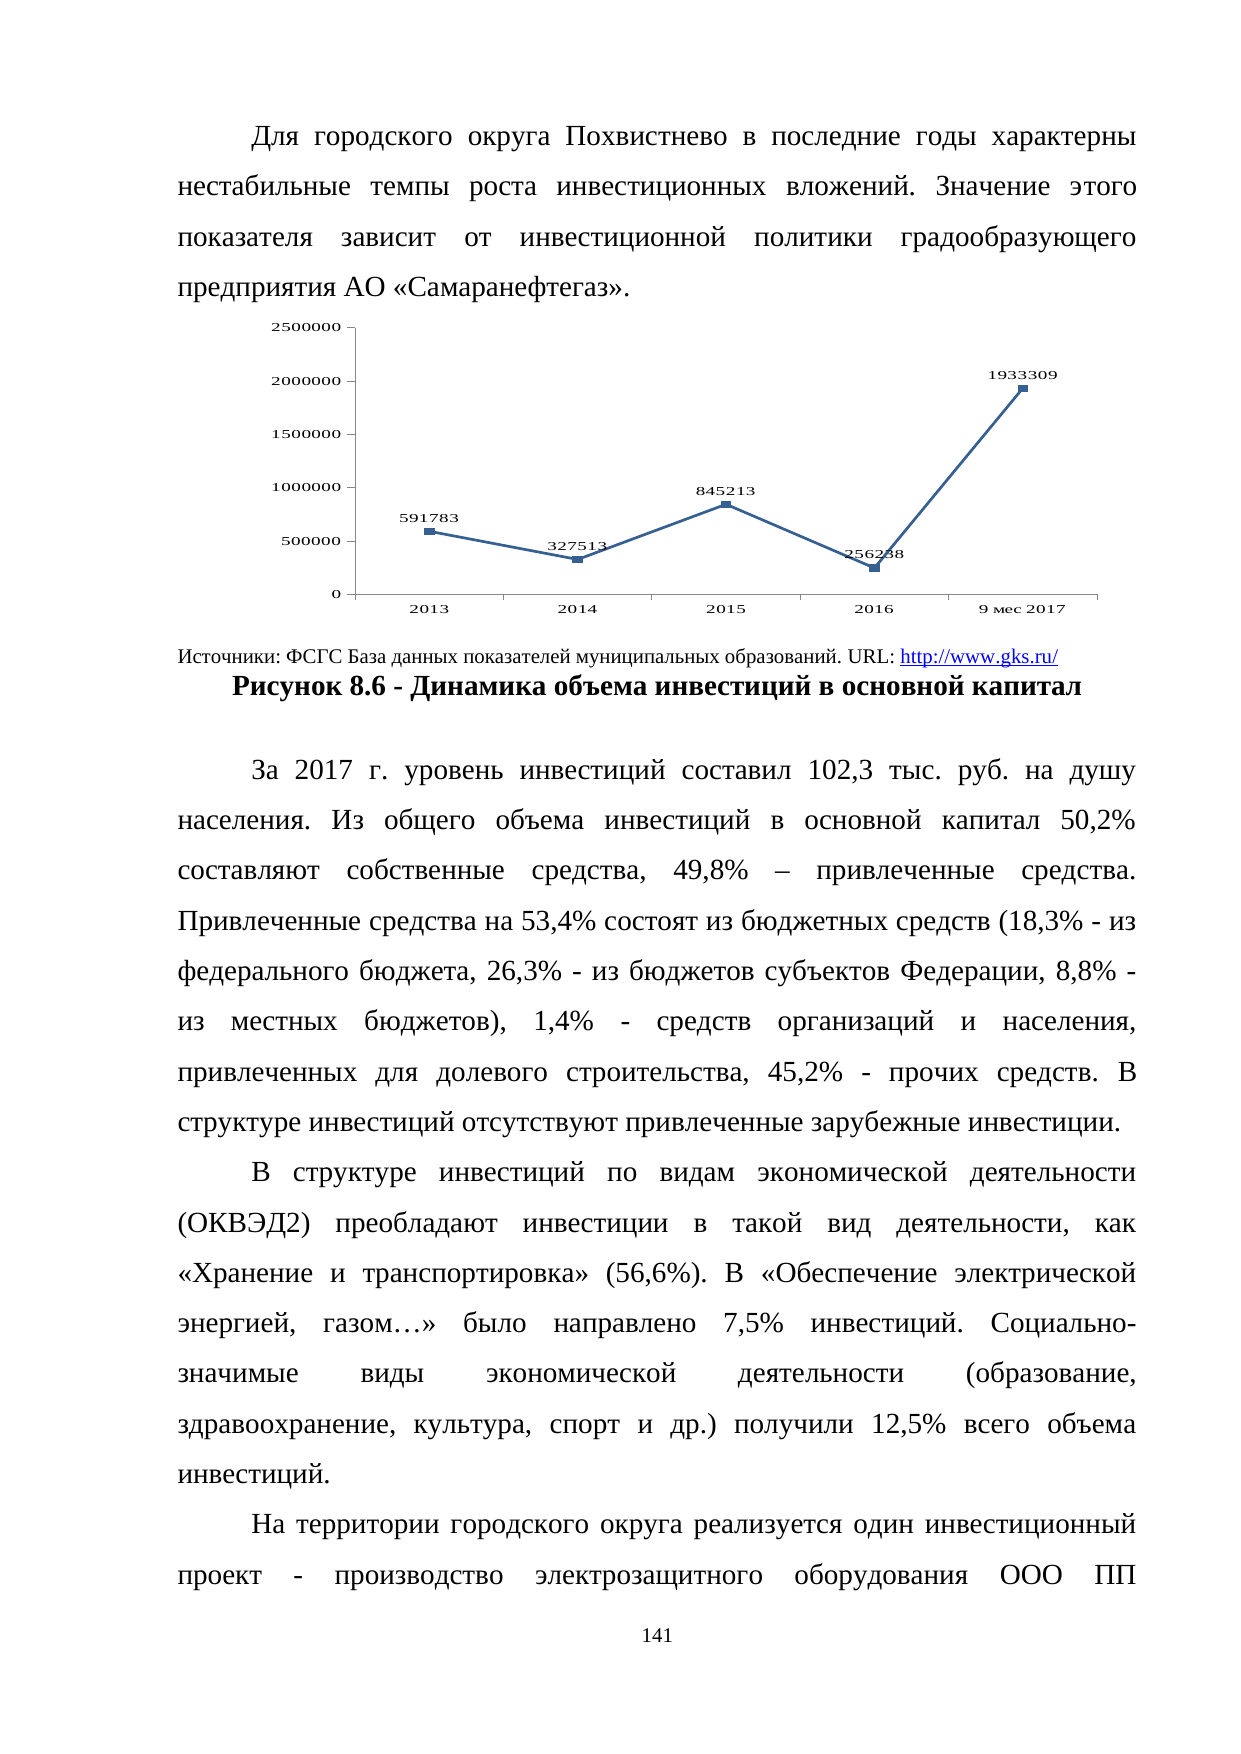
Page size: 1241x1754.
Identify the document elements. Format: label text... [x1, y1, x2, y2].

text Для городского округа Похвистнево в последние годы характерны нестабильные темпы роста инвестиционных вложений. Значение этого показателя зависит от инвестиционной политики градообразующего предприятия АО «Самаранефтегаз». [177, 118, 1137, 303]
text Источники: ФСГС База данных показателей муниципальных образований. URL: http://www.gks.ru/ [177, 644, 1137, 668]
text Рисунок 8.6 - Динамика объема инвестиций в основной капитал [177, 668, 1137, 702]
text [177, 1507, 1137, 1590]
text За 2017 г. уровень инвестиций составил 102,3 тыс. руб. на душу населения. Из общего объема инвестиций в основной капитал 50,2% составляют собственные средства, 49,8% – привлеченные средства. Привлеченные средства на 53,4% состоят из бюджетных средств (18,3% - из федерального бюджета, 26,3% - из бюджетов субъектов Федерации, 8,8% - из местных бюджетов), 1,4% - средств организаций и населения, привлеченных для долевого строительства, 45,2% - прочих средств. В структуре инвестиций отсутствуют привлеченные зарубежные инвестиции. [177, 752, 1137, 1138]
text В структуре инвестиций по видам экономической деятельности (ОКВЭД2) преобладают инвестиции в такой вид деятельности, как «Хранение и транспортировка» (56,6%). В «Обеспечение электрической энергией, газом…» было направлено 7,5% инвестиций. Социально-значимые виды экономической деятельности (образование, здравоохранение, культура, спорт и др.) получили 12,5% всего объема инвестиций. [177, 1154, 1137, 1490]
